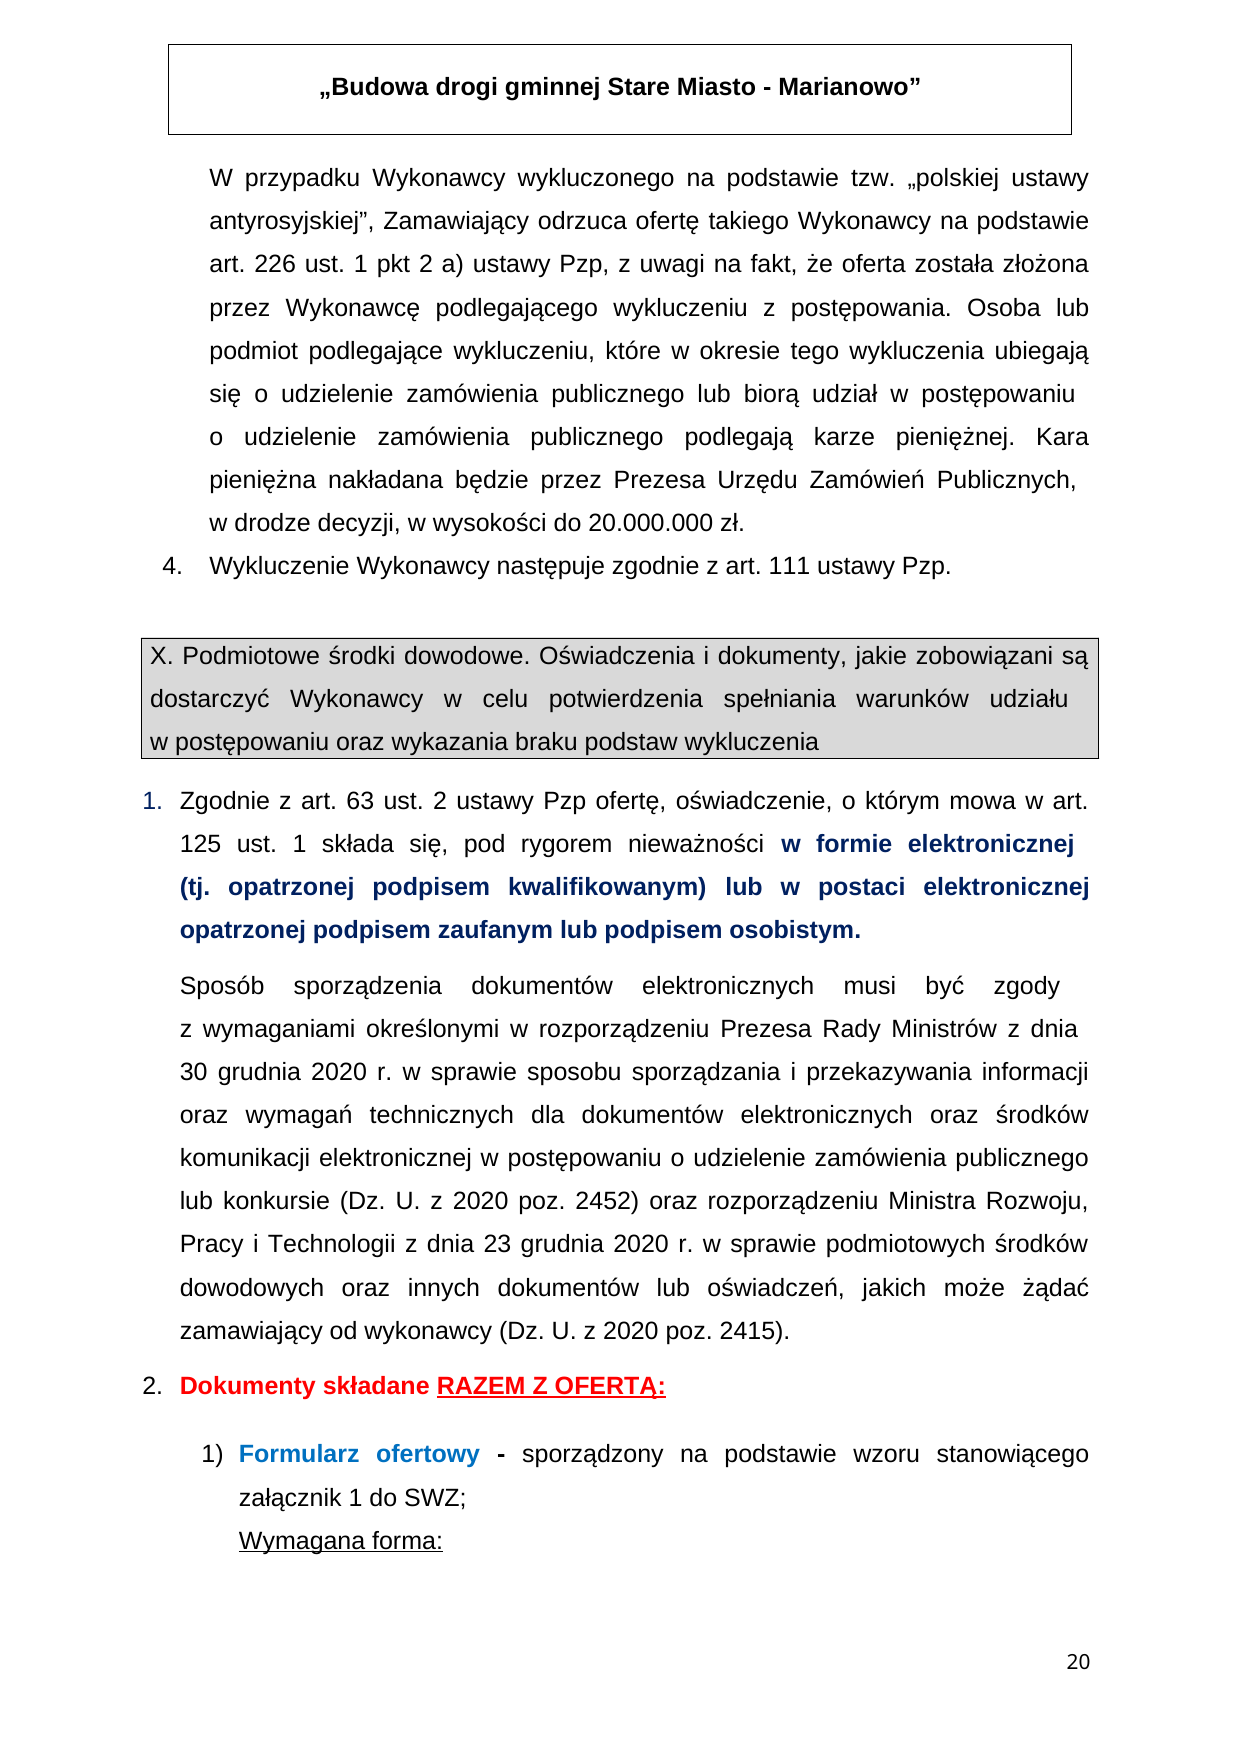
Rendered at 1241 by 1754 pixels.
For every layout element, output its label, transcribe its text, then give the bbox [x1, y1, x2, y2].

list Wykluczenie Wykonawcy następuje zgodnie z art. 111 ustawy Pzp. [162, 551, 1090, 580]
list Formularz ofertowy - sporządzony na podstawie wzoru stanowiącego załącznik 1 do SWZ; [201, 1439, 1090, 1511]
list Dokumenty składane RAZEM Z OFERTĄ: [142, 1371, 1090, 1400]
text W przypadku Wykonawcy wykluczonego na podstawie tzw. „polskiej ustawy antyrosyjskiej”, Zamawiający odrzuca ofertę takiego Wykonawcy na podstawie art. 226 ust. 1 pkt 2 a) ustawy Pzp, z uwagi na fakt, że oferta została złożona przez Wykonawcę podlegającego wykluczeniu z postępowania. Osoba lub podmiot podlegające wykluczeniu, które w okresie tego wykluczenia ubiegają się o udzielenie zamówienia publicznego lub biorą udział w postępowaniu o udzielenie zamówienia publicznego podlegają karze pieniężnej. Kara pieniężna nakładana będzie przez Prezesa Urzędu Zamówień Publicznych, w drodze decyzji, w wysokości do 20.000.000 zł. [209, 163, 1090, 537]
subtitle X. Podmiotowe środki dowodowe. Oświadczenia i dokumenty, jakie zobowiązani są dostarczyć Wykonawcy w celu potwierdzenia spełniania warunków udziału w postępowaniu oraz wykazania braku podstaw wykluczenia [142, 639, 1098, 758]
list Zgodnie z art. 63 ust. 2 ustawy Pzp ofertę, oświadczenie, o którym mowa w art. 125 ust. 1 składa się, pod rygorem nieważności w formie elektronicznej (tj. opatrzonej podpisem kwalifikowanym) lub w postaci elektronicznej opatrzonej podpisem zaufanym lub podpisem osobistym. [142, 786, 1090, 944]
text Wymagana forma: [239, 1526, 1088, 1554]
list Sposób sporządzenia dokumentów elektronicznych musi być zgody z wymaganiami określonymi w rozporządzeniu Prezesa Rady Ministrów z dnia 30 grudnia 2020 r. w sprawie sposobu sporządzania i przekazywania informacji oraz wymagań technicznych dla dokumentów elektronicznych oraz środków komunikacji elektronicznej w postępowaniu o udzielenie zamówienia publicznego lub konkursie (Dz. U. z 2020 poz. 2452) oraz rozporządzeniu Ministra Rozwoju, Pracy i Technologii z dnia 23 grudnia 2020 r. w sprawie podmiotowych środków dowodowych oraz innych dokumentów lub oświadczeń, jakich może żądać zamawiający od wykonawcy (Dz. U. z 2020 poz. 2415). [179, 971, 1090, 1344]
